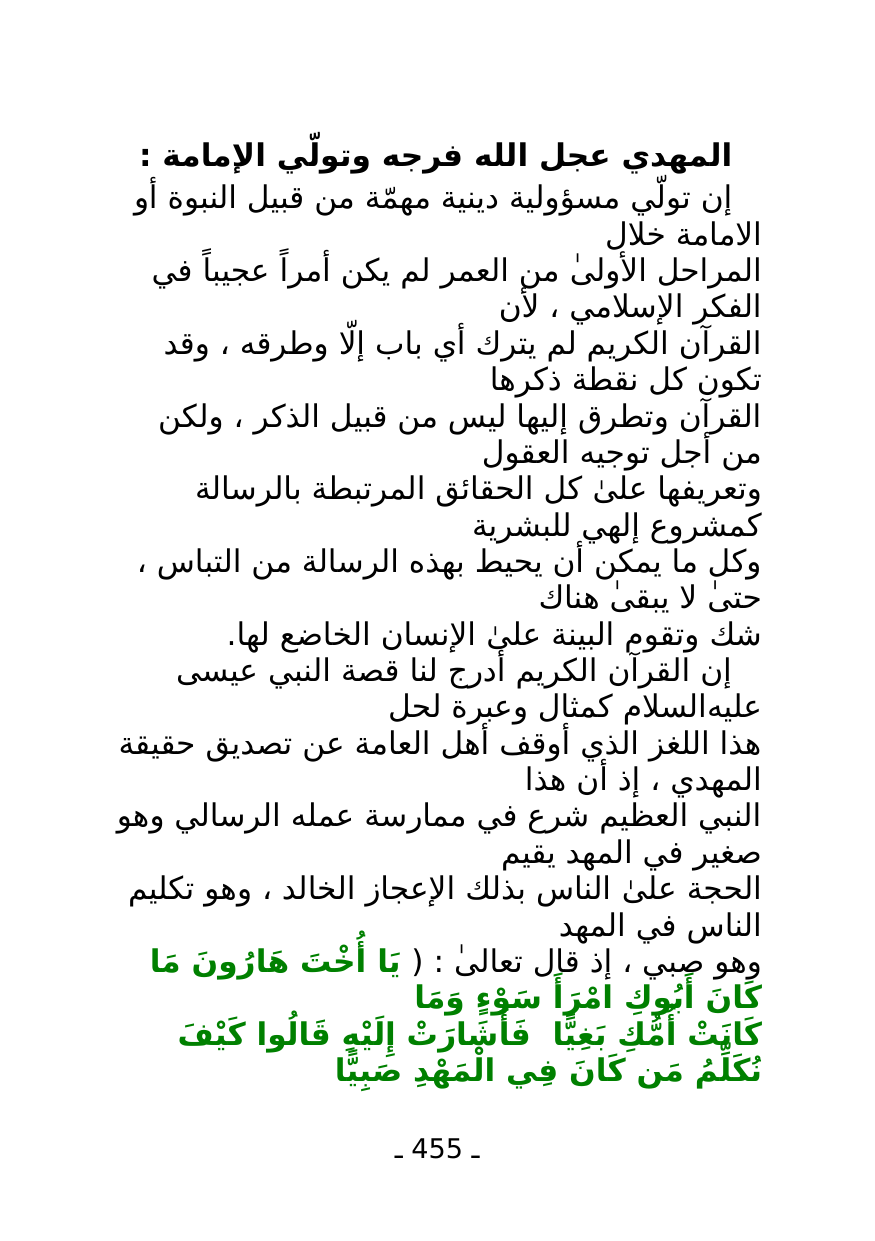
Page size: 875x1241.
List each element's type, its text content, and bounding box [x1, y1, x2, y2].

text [112, 652, 762, 1089]
text المهدي عجل الله فرجه وتولّي الإمامة : [112, 137, 762, 173]
text إن تولّي مسؤولية دينية مهمّة من قبيل النبوة أو الامامة خلال المراحل الأولىٰ من العمر لم يكن أمراً عجيباً في الفكر الإسلامي ، لأن القرآن الكريم لم يترك أي باب إلّا وطرقه ، وقد تكون كل نقطة ذكرها القرآن وتطرق إليها ليس من قبيل الذكر ، ولكن من أجل توجيه العقول وتعريفها علىٰ كل الحقائق المرتبطة بالرسالة كمشروع إلهي للبشرية وكل ما يمكن أن يحيط بهذه الرسالة من التباس ، حتىٰ لا يبقىٰ هناك شك وتقوم البينة علىٰ الإنسان الخاضع لها. [112, 180, 762, 652]
